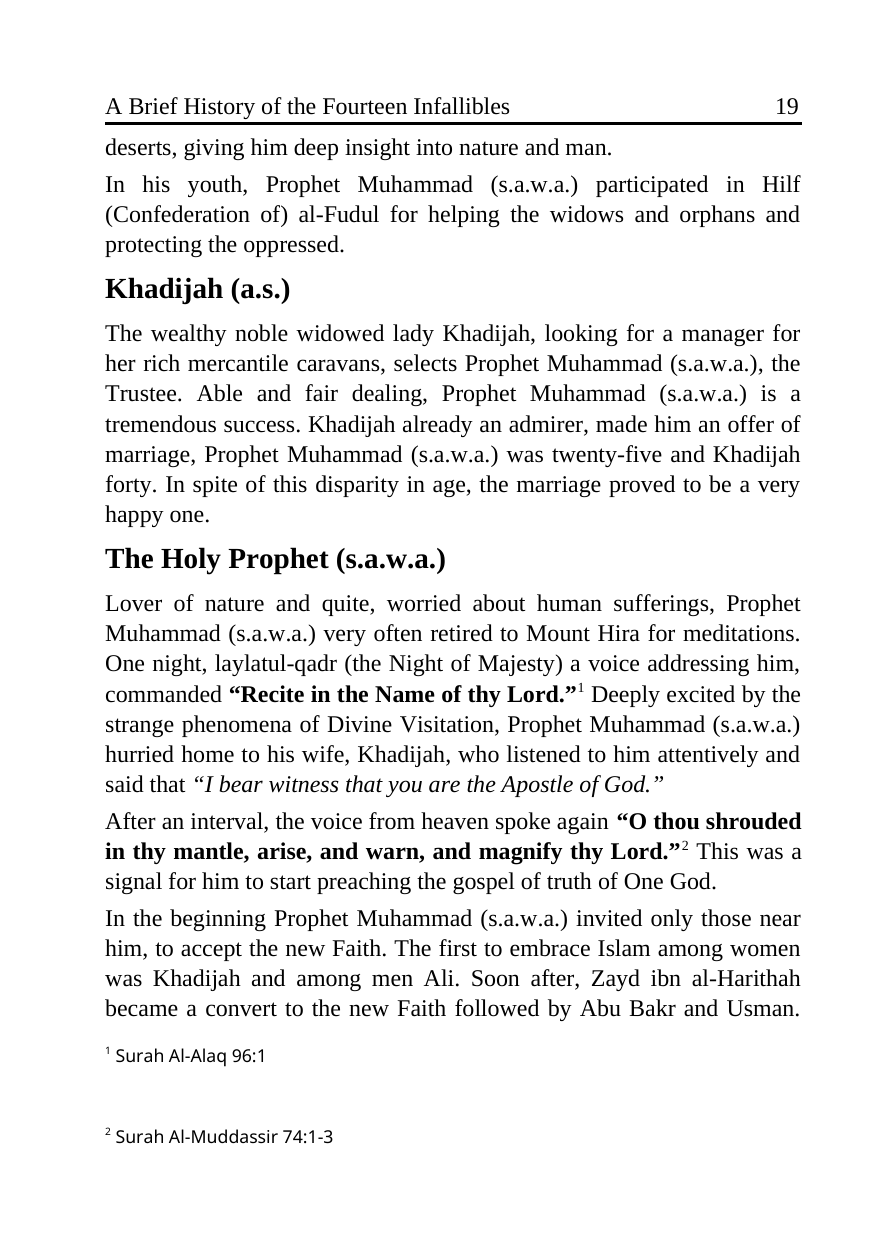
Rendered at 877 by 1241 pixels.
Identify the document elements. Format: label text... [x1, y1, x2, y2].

text The wealthy noble widowed lady Khadijah, looking for a manager for her rich mercantile caravans, selects Prophet Muhammad (s.a.w.a.), the Trustee. Able and fair dealing, Prophet Muhammad (s.a.w.a.) is a tremendous success. Khadijah already an admirer, made him an offer of marriage, Prophet Muhammad (s.a.w.a.) was twenty-five and Khadijah forty. In spite of this disparity in age, the marriage proved to be a very happy one. [105, 317, 802, 529]
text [105, 902, 802, 1023]
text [105, 132, 802, 162]
subtitle The Holy Prophet (s.a.w.a.) [105, 541, 802, 575]
text After an interval, the voice from heaven spoke again “O thou shrouded in thy mantle, arise, and warn, and magnify thy Lord.” This was a signal for him to start preaching the gospel of truth of One God. [105, 805, 802, 896]
text In his youth, Prophet Muhammad (s.a.w.a.) participated in Hilf (Confederation of) al-Fudul for helping the widows and orphans and protecting the oppressed. [105, 168, 802, 259]
subtitle Khadijah (a.s.) [105, 271, 802, 305]
text Lover of nature and quite, worried about human sufferings, Prophet Muhammad (s.a.w.a.) very often retired to Mount Hira for meditations. One night, laylatul-qadr (the Night of Majesty) a voice addressing him, commanded “Recite in the Name of thy Lord.” Deeply excited by the strange phenomena of Divine Visitation, Prophet Muhammad (s.a.w.a.) hurried home to his wife, Khadijah, who listened to him attentively and said that “I bear witness that you are the Apostle of God.” [105, 587, 802, 799]
